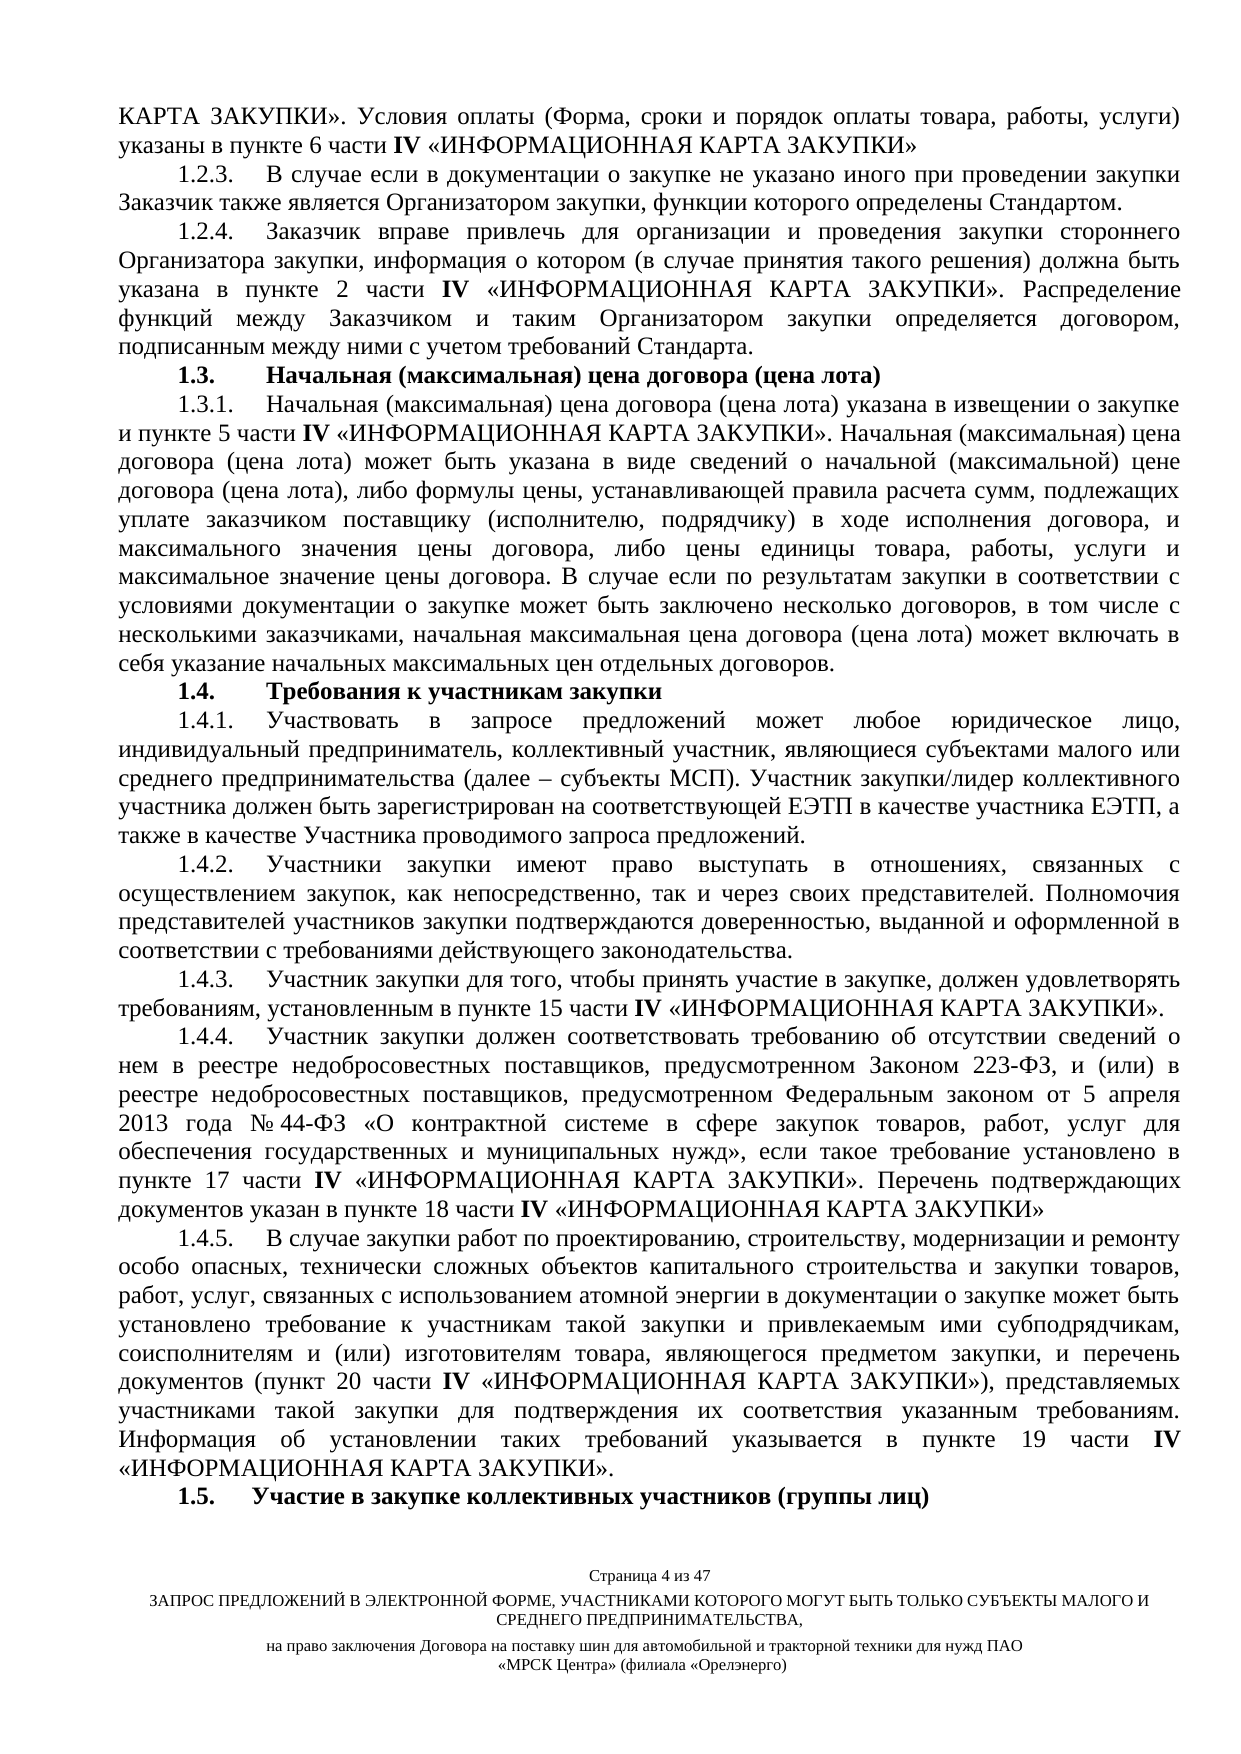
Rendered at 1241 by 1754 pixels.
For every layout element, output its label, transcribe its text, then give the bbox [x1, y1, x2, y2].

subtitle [118, 101, 1181, 159]
subtitle Участники закупки имеют право выступать в отношениях, связанных с осуществлением закупок, как непосредственно, так и через своих представителей. Полномочия представителей участников закупки подтверждаются доверенностью, выданной и оформленной в соответствии с требованиями действующего законодательства. [118, 849, 1181, 964]
subtitle Участник закупки должен соответствовать требованию об отсутствии сведений о нем в реестре недобросовестных поставщиков, предусмотренном Законом 223-ФЗ, и (или) в реестре недобросовестных поставщиков, предусмотренном Федеральным законом от 5 апреля 2013 года № 44-ФЗ «О контрактной системе в сфере закупок товаров, работ, услуг для обеспечения государственных и муниципальных нужд», если такое требование установлено в пункте 17 части IV «ИНФОРМАЦИОННАЯ КАРТА ЗАКУПКИ». Перечень подтверждающих документов указан в пункте 18 части IV «ИНФОРМАЦИОННАЯ КАРТА ЗАКУПКИ» [118, 1021, 1181, 1223]
subtitle Участие в закупке коллективных участников (группы лиц) [118, 1481, 1181, 1510]
subtitle В случае закупки работ по проектированию, строительству, модернизации и ремонту особо опасных, технически сложных объектов капитального строительства и закупки товаров, работ, услуг, связанных с использованием атомной энергии в документации о закупке может быть установлено требование к участникам такой закупки и привлекаемым ими субподрядчикам, соисполнителям и (или) изготовителям товара, являющегося предметом закупки, и перечень документов (пункт 20 части IV «ИНФОРМАЦИОННАЯ КАРТА ЗАКУПКИ»), представляемых участниками такой закупки для подтверждения их соответствия указанным требованиям. Информация об установлении таких требований указывается в пункте 19 части IV «ИНФОРМАЦИОННАЯ КАРТА ЗАКУПКИ». [118, 1223, 1181, 1481]
subtitle Начальная (максимальная) цена договора (цена лота) [118, 360, 1181, 389]
subtitle Заказчик вправе привлечь для организации и проведения закупки стороннего Организатора закупки, информация о котором (в случае принятия такого решения) должна быть указана в пункте 2 части IV «ИНФОРМАЦИОННАЯ КАРТА ЗАКУПКИ». Распределение функций между Заказчиком и таким Организатором закупки определяется договором, подписанным между ними с учетом требований Стандарта. [118, 216, 1181, 360]
subtitle Требования к участникам закупки [118, 676, 1181, 705]
subtitle Участник закупки для того, чтобы принять участие в закупке, должен удовлетворять требованиям, установленным в пункте 15 части IV «ИНФОРМАЦИОННАЯ КАРТА ЗАКУПКИ». [118, 964, 1181, 1021]
subtitle Участвовать в запросе предложений может любое юридическое лицо, индивидуальный предприниматель, коллективный участник, являющиеся субъектами малого или среднего предпринимательства (далее – субъекты МСП). Участник закупки/лидер коллективного участника должен быть зарегистрирован на соответствующей ЕЭТП в качестве участника ЕЭТП, а также в качестве Участника проводимого запроса предложений. [118, 705, 1181, 849]
subtitle В случае если в документации о закупке не указано иного при проведении закупки Заказчик также является Организатором закупки, функции которого определены Стандартом. [118, 159, 1181, 216]
subtitle Начальная (максимальная) цена договора (цена лота) указана в извещении о закупке и пункте 5 части IV «ИНФОРМАЦИОННАЯ КАРТА ЗАКУПКИ». Начальная (максимальная) цена договора (цена лота) может быть указана в виде сведений о начальной (максимальной) цене договора (цена лота), либо формулы цены, устанавливающей правила расчета сумм, подлежащих уплате заказчиком поставщику (исполнителю, подрядчику) в ходе исполнения договора, и максимального значения цены договора, либо цены единицы товара, работы, услуги и максимальное значение цены договора. В случае если по результатам закупки в соответствии с условиями документации о закупке может быть заключено несколько договоров, в том числе с несколькими заказчиками, начальная максимальная цена договора (цена лота) может включать в себя указание начальных максимальных цен отдельных договоров. [118, 389, 1181, 676]
